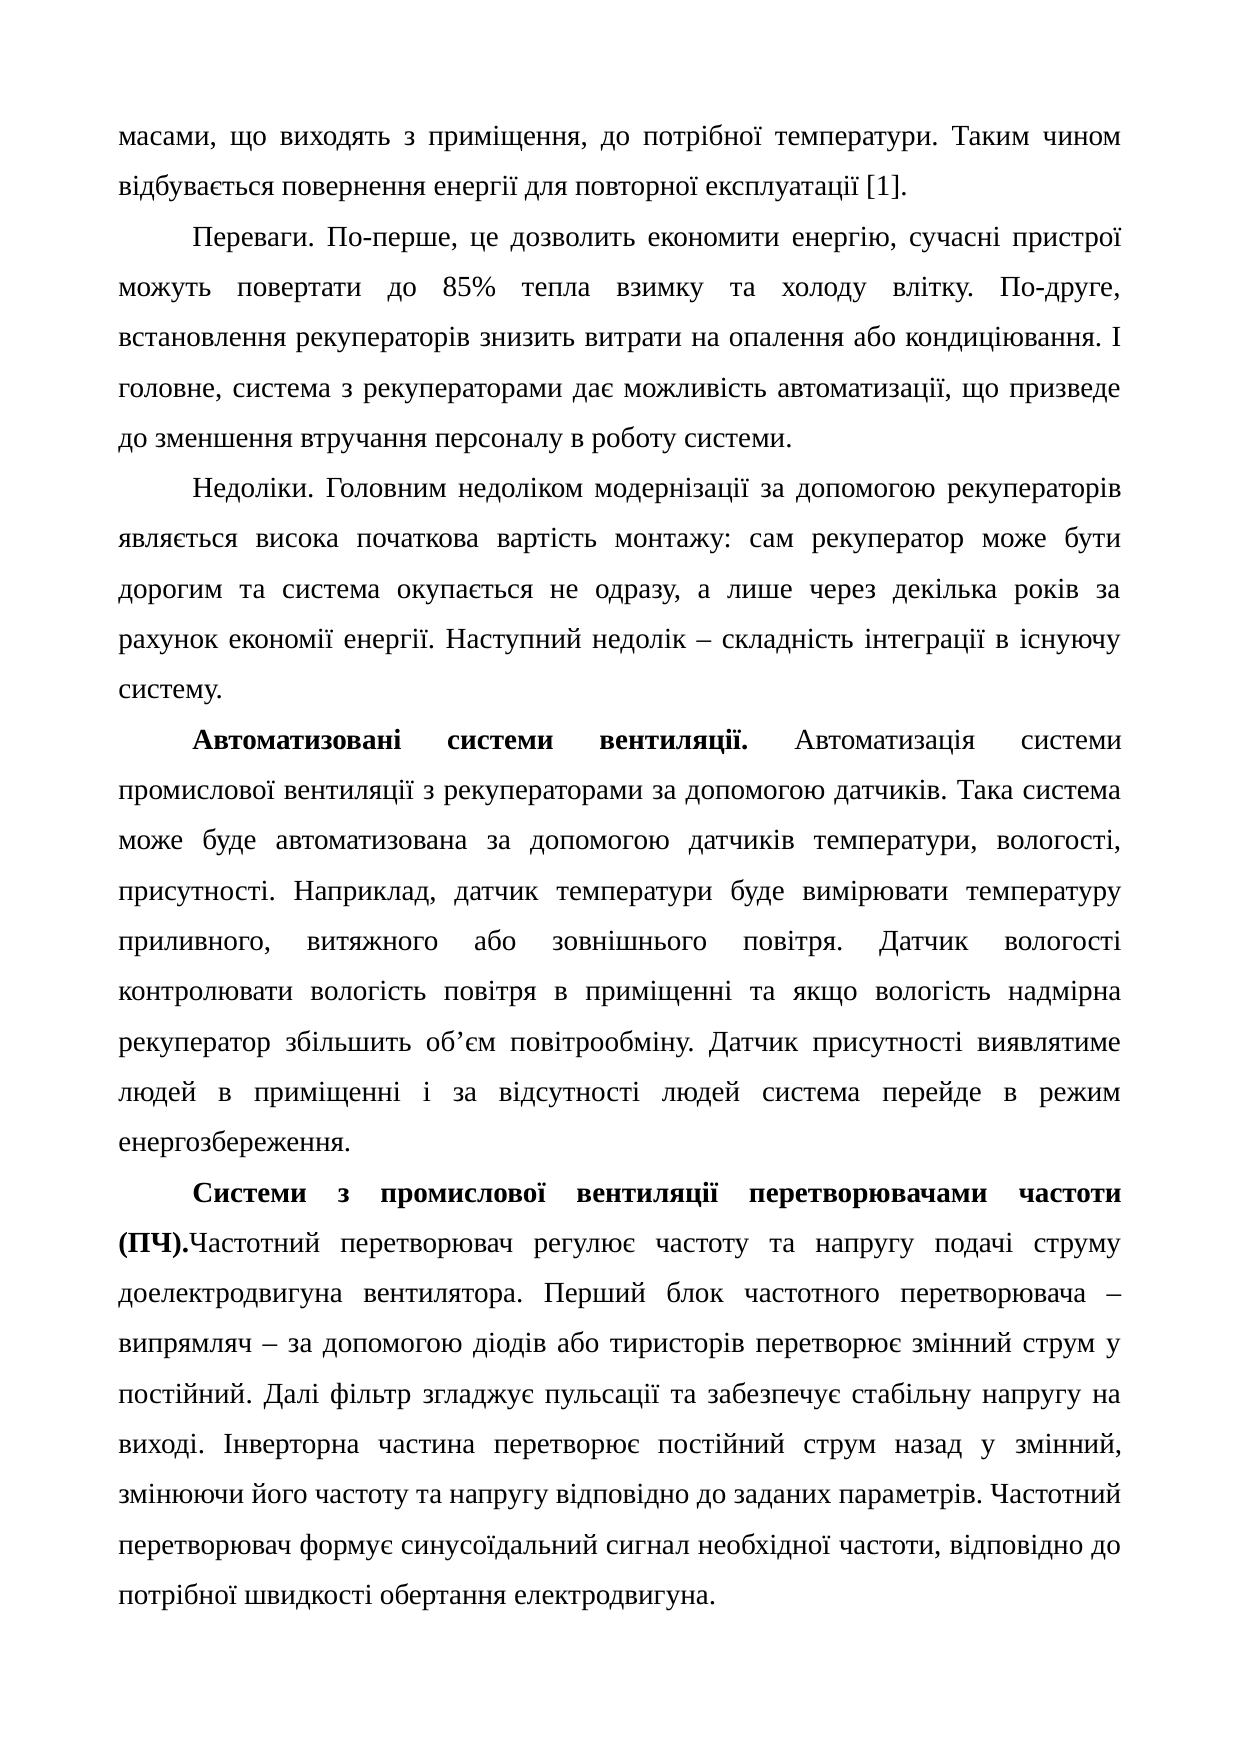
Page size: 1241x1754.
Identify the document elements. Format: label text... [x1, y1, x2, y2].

text Автоматизовані системи вентиляції. Автоматизація системи промислової вентиляції з рекуператорами за допомогою датчиків. Така система може буде автоматизована за допомогою датчиків температури, вологості, присутності. Наприклад, датчик температури буде вимірювати температуру приливного, витяжного або зовнішнього повітря. Датчик вологості контролювати вологість повітря в приміщенні та якщо вологість надмірна рекуператор збільшить об’єм повітрообміну. Датчик присутності виявлятиме людей в приміщенні і за відсутності людей система перейде в режим енергозбереження. [118, 722, 1122, 1158]
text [118, 118, 1122, 202]
text Системи з промислової вентиляції перетворювачами частоти (ПЧ).Частотний перетворювач регулює частоту та напругу подачі струму доелектродвигуна вентилятора. Перший блок частотного перетворювача – випрямляч – за допомогою діодів або тиристорів перетворює змінний струм у постійний. Далі фільтр згладжує пульсації та забезпечує стабільну напругу на виході. Інверторна частина перетворює постійний струм назад у змінний, змінюючи його частоту та напругу відповідно до заданих параметрів. Частотний перетворювач формує синусоїдальний сигнал необхідної частоти, відповідно до потрібної швидкості обертання електродвигуна. [118, 1175, 1122, 1611]
text Переваги. По-перше, це дозволить економити енергію, сучасні пристрої можуть повертати до 85% тепла взимку та холоду влітку. По-друге, встановлення рекуператорів знизить витрати на опалення або кондиціювання. І головне, система з рекуператорами дає можливість автоматизації, що призведе до зменшення втручання персоналу в роботу системи. [118, 219, 1122, 453]
text Недоліки. Головним недоліком модернізації за допомогою рекуператорів являється висока початкова вартість монтажу: сам рекуператор може бути дорогим та система окупається не одразу, а лише через декілька років за рахунок економії енергії. Наступний недолік – складність інтеграції в існуючу систему. [118, 470, 1122, 705]
